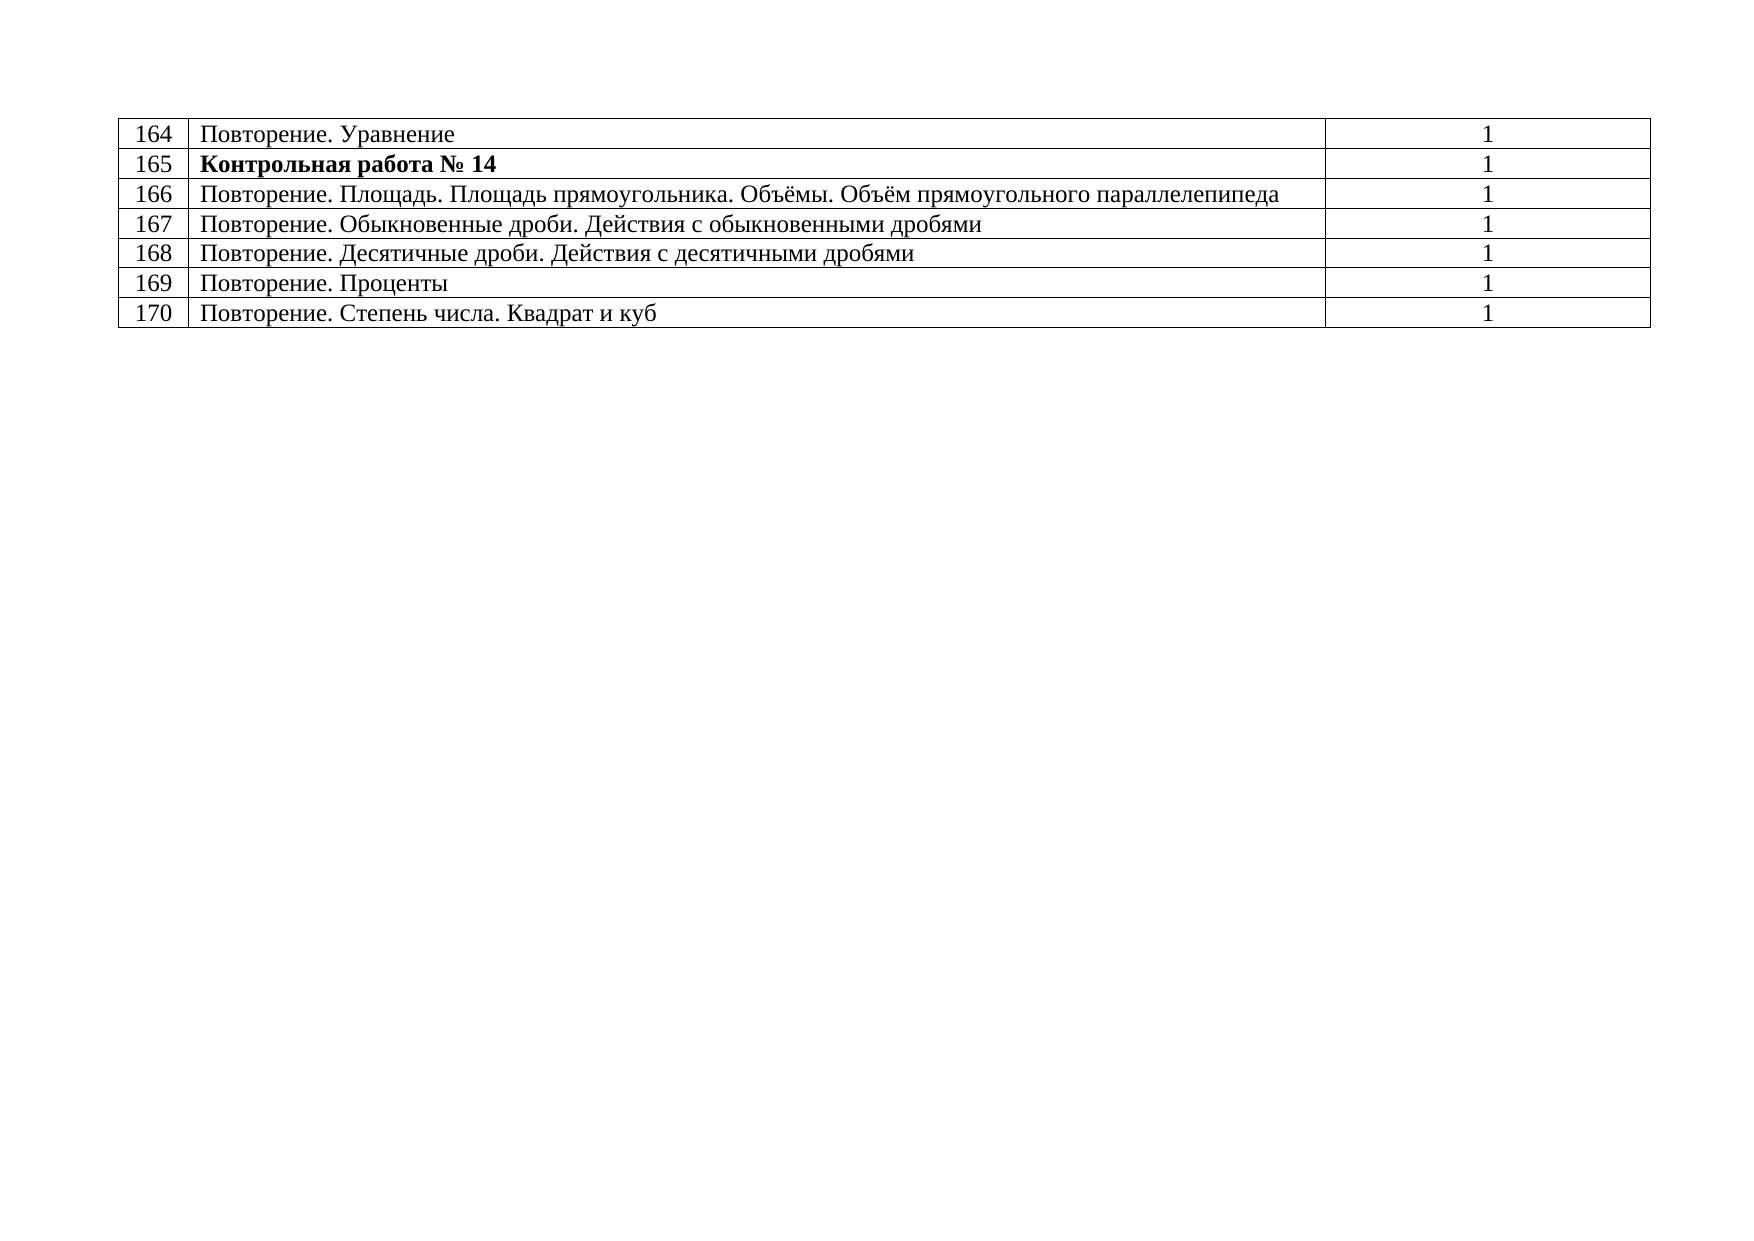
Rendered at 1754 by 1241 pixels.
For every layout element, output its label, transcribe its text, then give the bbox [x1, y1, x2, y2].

table_cell 170 [119, 298, 188, 327]
table_cell 1 [1326, 119, 1650, 148]
table_cell 1 [1326, 239, 1650, 267]
table_cell Повторение. Обыкновенные дроби. Действия с обыкновенными дробями [189, 209, 1325, 237]
table_cell 166 [119, 179, 188, 208]
table_cell 165 [119, 149, 188, 178]
table_cell 164 [119, 119, 188, 148]
table_cell Повторение. Степень числа. Квадрат и куб [189, 298, 1325, 327]
table_cell 1 [1326, 149, 1650, 178]
table_cell 168 [119, 239, 188, 267]
table_cell Контрольная работа № 14 [189, 149, 1325, 178]
table_cell 1 [1326, 268, 1650, 297]
table_cell Повторение. Площадь. Площадь прямоугольника. Объёмы. Объём прямоугольного параллелепипеда [189, 179, 1325, 208]
table_cell 1 [1326, 179, 1650, 208]
table_cell 1 [1326, 298, 1650, 327]
table_cell 167 [119, 209, 188, 237]
table_cell 169 [119, 268, 188, 297]
table_cell 1 [1326, 209, 1650, 237]
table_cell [189, 119, 1325, 148]
table_cell Повторение. Десятичные дроби. Действия с десятичными дробями [189, 239, 1325, 267]
table_cell Повторение. Проценты [189, 268, 1325, 297]
